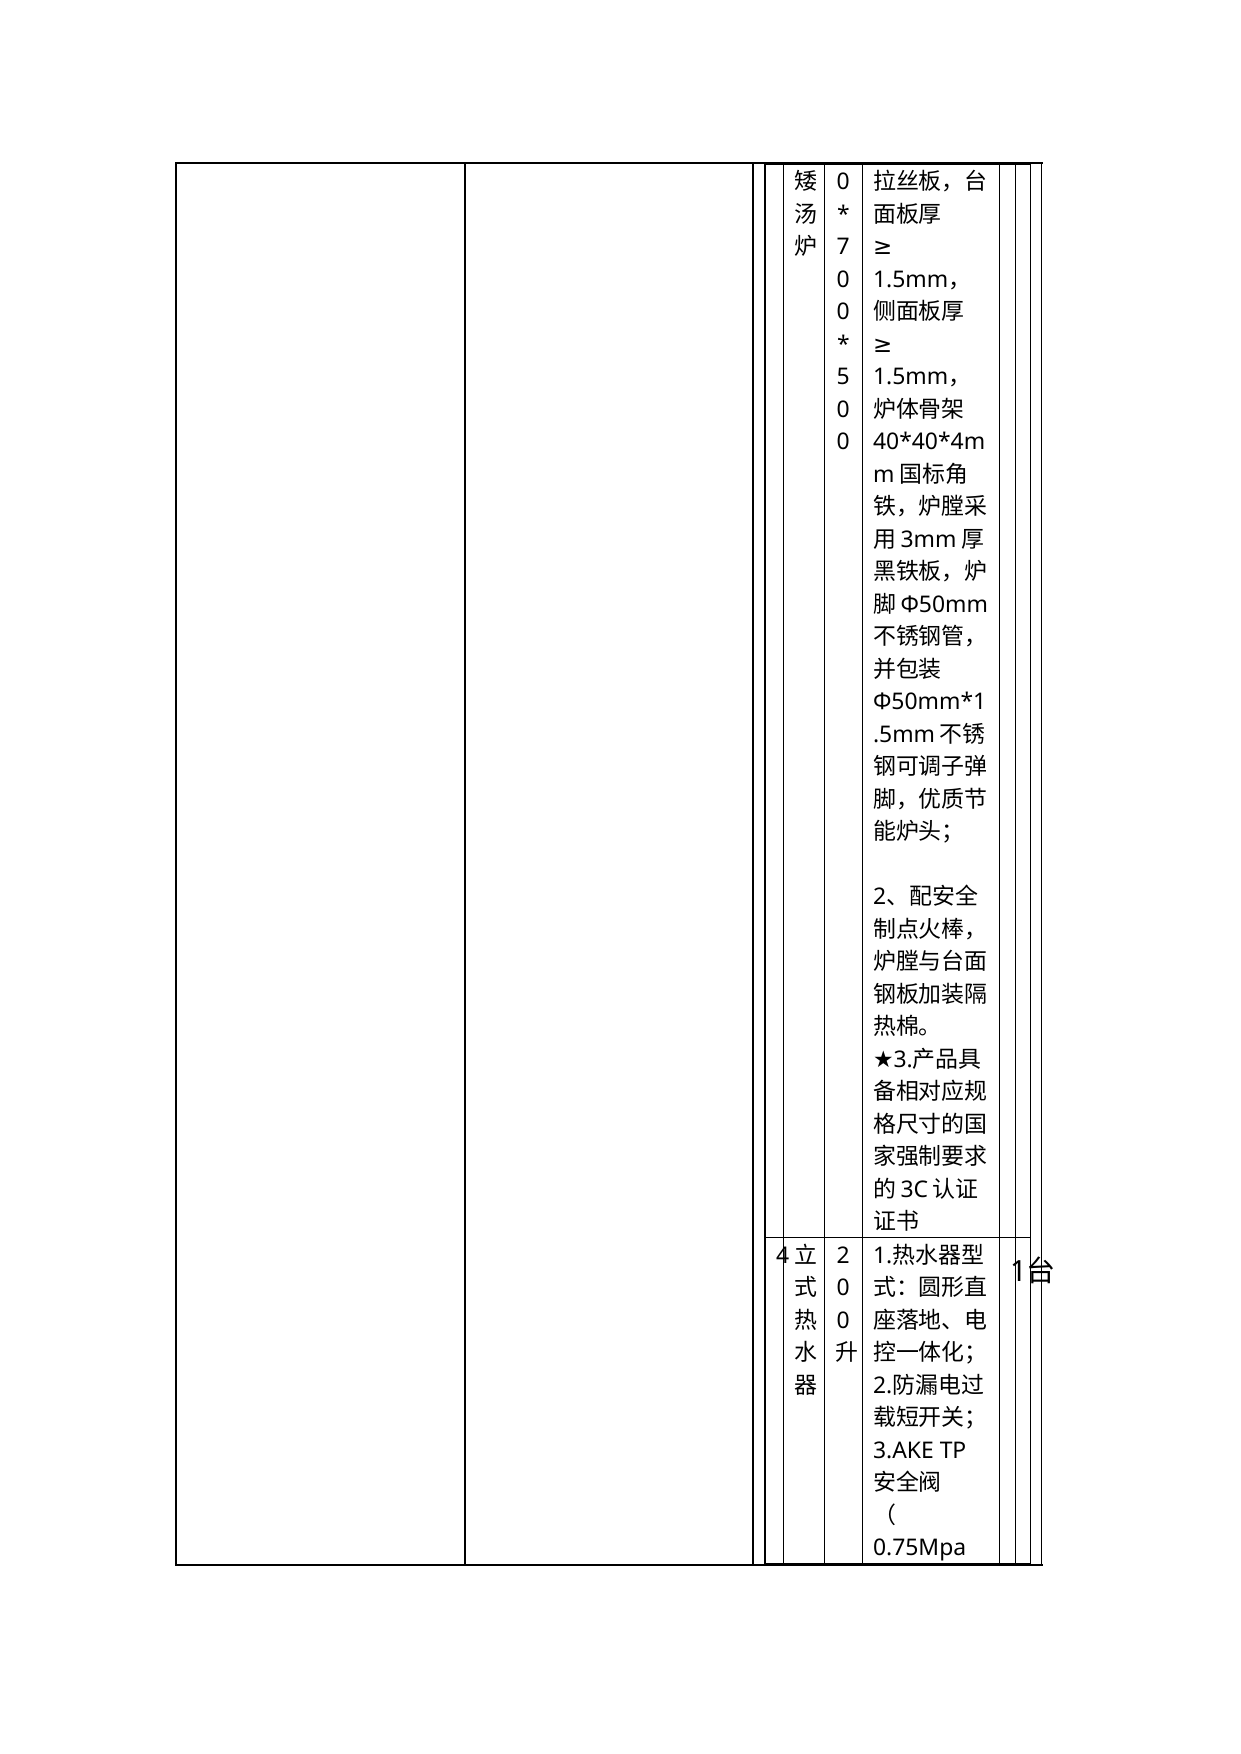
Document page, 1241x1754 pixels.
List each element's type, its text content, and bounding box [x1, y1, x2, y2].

table_cell [784, 1238, 824, 1563]
table_cell [825, 165, 862, 1237]
table_cell [1016, 165, 1030, 1237]
table_cell [1033, 1273, 1041, 1280]
table_cell [1031, 1282, 1041, 1564]
table_cell 1 [177, 164, 464, 1564]
table_cell [784, 165, 824, 1237]
table_cell [1016, 1238, 1030, 1563]
table_cell [863, 1238, 999, 1563]
table_cell [766, 165, 783, 1237]
table_cell [863, 165, 999, 1237]
table_cell [766, 1238, 783, 1563]
table_cell [1000, 165, 1015, 1237]
table_cell [466, 164, 752, 1564]
table_cell [1031, 164, 1041, 1266]
table_cell [1000, 1238, 1015, 1563]
table_cell [754, 164, 764, 1564]
table_cell [825, 1238, 862, 1563]
